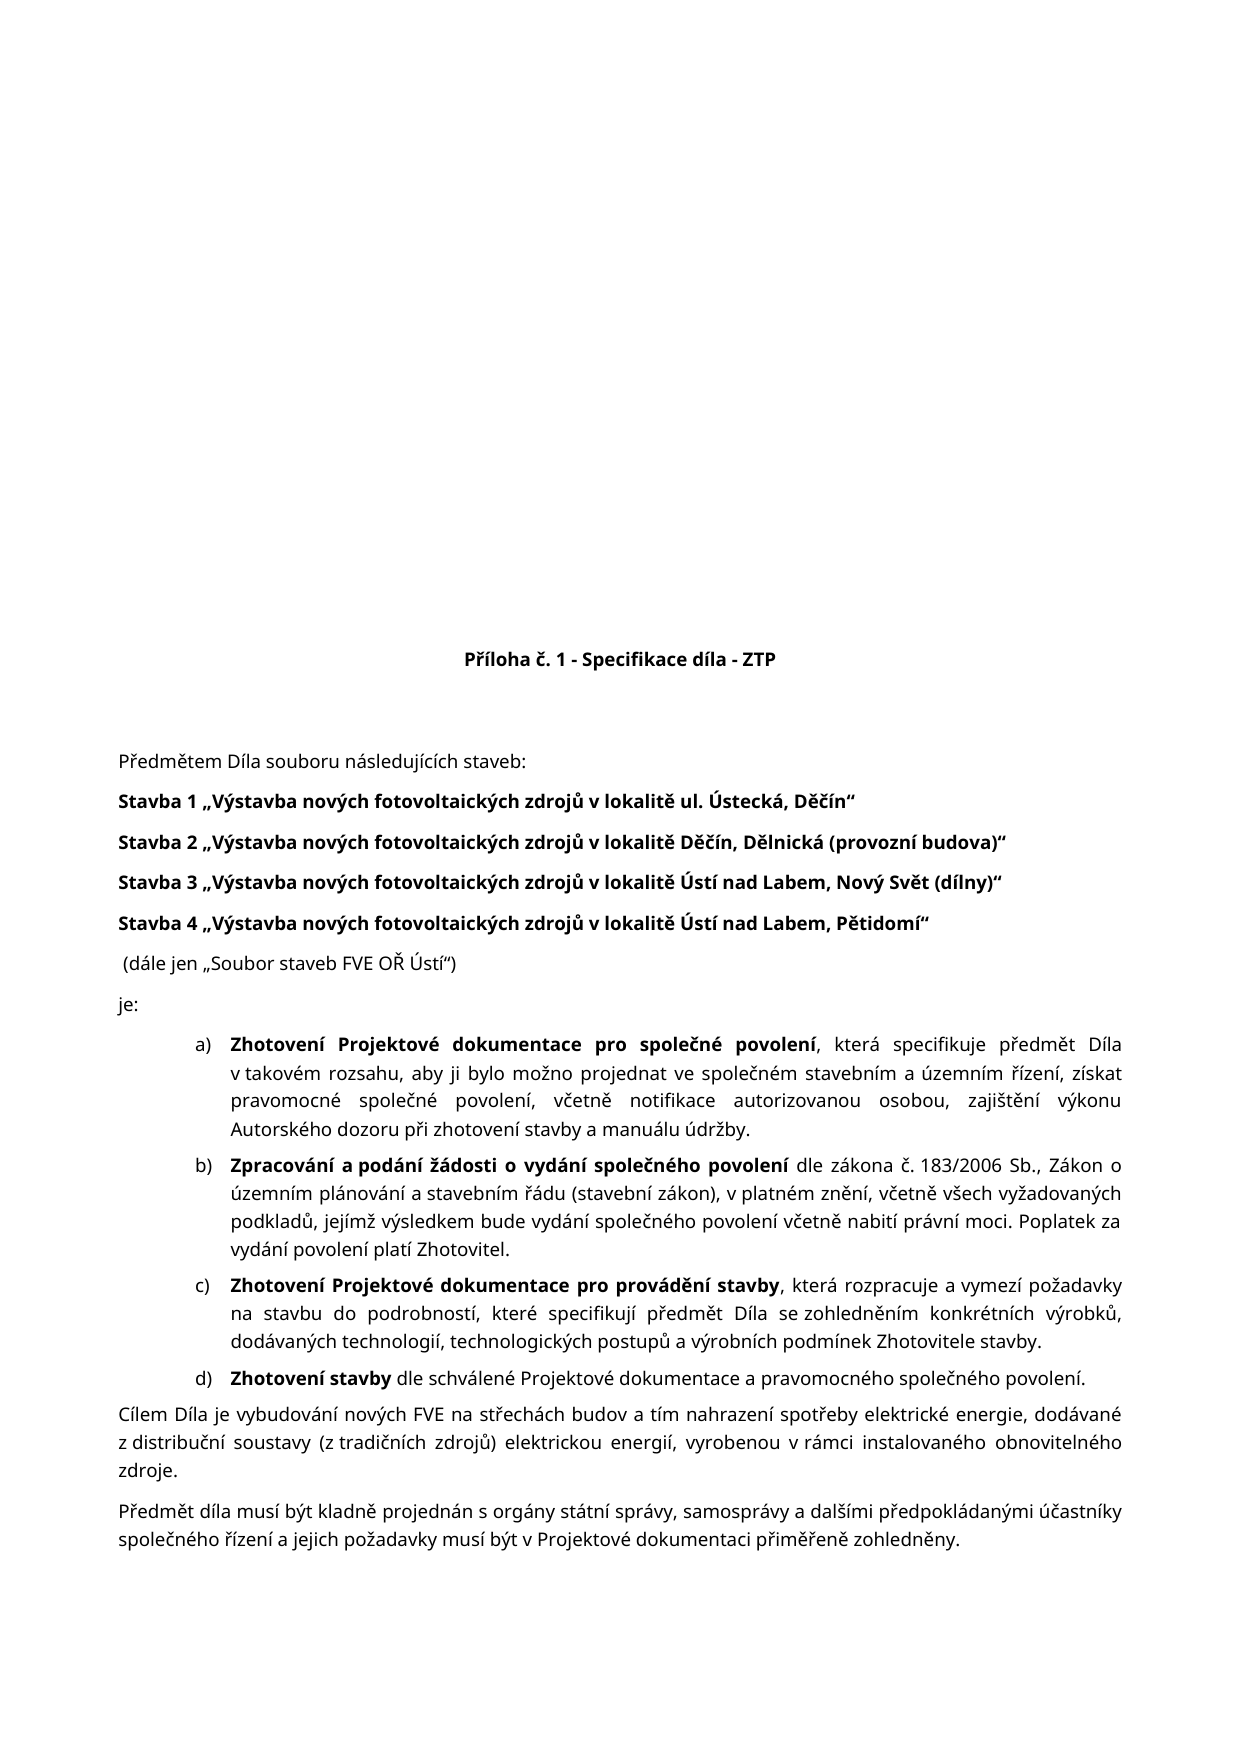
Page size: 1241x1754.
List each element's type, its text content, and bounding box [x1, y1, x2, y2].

text Příloha č. 1 - Specifikace díla - ZTP [118, 646, 1122, 672]
text je: [118, 991, 1122, 1017]
text Stavba 4 „Výstavba nových fotovoltaických zdrojů v lokalitě Ústí nad Labem, Pětidomí“ [118, 910, 1122, 936]
text Stavba 2 „Výstavba nových fotovoltaických zdrojů v lokalitě Děčín, Dělnická (provozní budova)“ [118, 829, 1122, 855]
list Zhotovení Projektové dokumentace pro provádění stavby, která rozpracuje a vymezí požadavky na stavbu do podrobností, které specifikují předmět Díla se zohledněním konkrétních výrobků, dodávaných technologií, technologických postupů a výrobních podmínek Zhotovitele stavby. [195, 1273, 1122, 1354]
text Předmět díla musí být kladně projednán s orgány státní správy, samosprávy a dalšími předpokládanými účastníky společného řízení a jejich požadavky musí být v Projektové dokumentaci přiměřeně zohledněny. [118, 1498, 1122, 1551]
list Zhotovení Projektové dokumentace pro společné povolení, která specifikuje předmět Díla v takovém rozsahu, aby ji bylo možno projednat ve společném stavebním a územním řízení, získat pravomocné společné povolení, včetně notifikace autorizovanou osobou, zajištění výkonu Autorského dozoru při zhotovení stavby a manuálu údržby. [195, 1032, 1122, 1141]
text Stavba 1 „Výstavba nových fotovoltaických zdrojů v lokalitě ul. Ústecká, Děčín“ [118, 789, 1122, 814]
text Stavba 3 „Výstavba nových fotovoltaických zdrojů v lokalitě Ústí nad Labem, Nový Svět (dílny)“ [118, 870, 1122, 895]
text (dále jen „Soubor staveb FVE OŘ Ústí“) [118, 951, 1122, 976]
text Cílem Díla je vybudování nových FVE na střechách budov a tím nahrazení spotřeby elektrické energie, dodávané z distribuční soustavy (z tradičních zdrojů) elektrickou energií, vyrobenou v rámci instalovaného obnovitelného zdroje. [118, 1401, 1122, 1483]
list Zhotovení stavby dle schválené Projektové dokumentace a pravomocného společného povolení. [195, 1365, 1122, 1391]
list Zpracování a podání žádosti o vydání společného povolení dle zákona č. 183/2006 Sb., Zákon o územním plánování a stavebním řádu (stavební zákon), v platném znění, včetně všech vyžadovaných podkladů, jejímž výsledkem bude vydání společného povolení včetně nabití právní moci. Poplatek za vydání povolení platí Zhotovitel. [195, 1152, 1122, 1262]
text Předmětem Díla souboru následujících staveb: [118, 748, 1122, 774]
